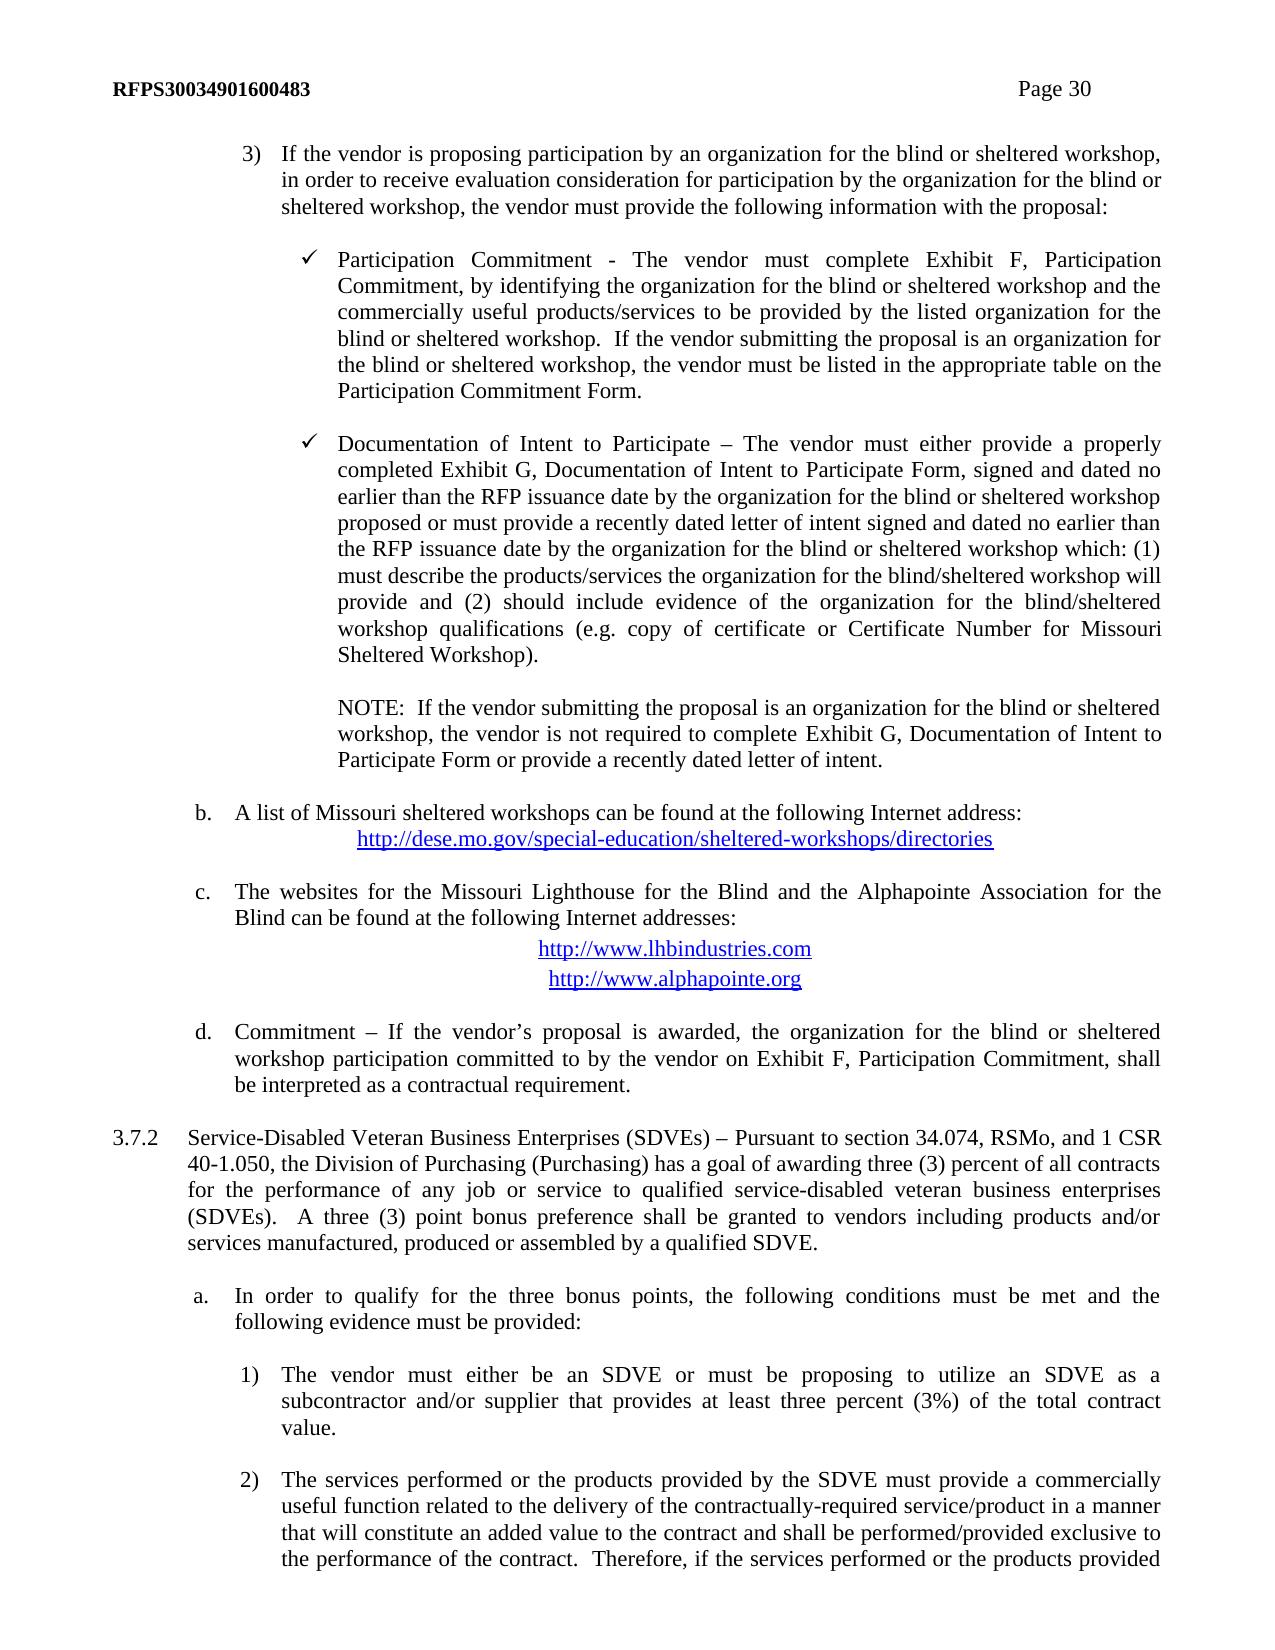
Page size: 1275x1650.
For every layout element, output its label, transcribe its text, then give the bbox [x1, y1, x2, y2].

text http://www.alphapointe.org [187, 966, 1162, 992]
subtitle Documentation of Intent to Participate – The vendor must either provide a properly completed Exhibit G, Documentation of Intent to Participate Form, signed and dated no earlier than the RFP issuance date by the organization for the blind or sheltered workshop proposed or must provide a recently dated letter of intent signed and dated no earlier than the RFP issuance date by the organization for the blind or sheltered workshop which: (1) must describe the products/services the organization for the blind/sheltered workshop will provide and (2) should include evidence of the organization for the blind/sheltered workshop qualifications (e.g. copy of certificate or Certificate Number for Missouri Sheltered Workshop). [300, 430, 1162, 667]
subtitle Participation Commitment - The vendor must complete Exhibit F, Participation Commitment, by identifying the organization for the blind or sheltered workshop and the commercially useful products/services to be provided by the listed organization for the blind or sheltered workshop. If the vendor submitting the proposal is an organization for the blind or sheltered workshop, the vendor must be listed in the appropriate table on the Participation Commitment Form. [300, 246, 1162, 404]
subtitle The websites for the Missouri Lighthouse for the Blind and the Alphapointe Association for the Blind can be found at the following Internet addresses: [189, 878, 1162, 931]
text http://www.lhbindustries.com [187, 935, 1162, 961]
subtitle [234, 1466, 1162, 1572]
subtitle If the vendor is proposing participation by an organization for the blind or sheltered workshop, in order to receive evaluation consideration for participation by the organization for the blind or sheltered workshop, the vendor must provide the following information with the proposal: [236, 140, 1162, 219]
subtitle In order to qualify for the three bonus points, the following conditions must be met and the following evidence must be provided: [187, 1282, 1162, 1334]
subtitle Commitment – If the vendor’s proposal is awarded, the organization for the blind or sheltered workshop participation committed to by the vendor on Exhibit F, Participation Commitment, shall be interpreted as a contractual requirement. [189, 1018, 1162, 1097]
subtitle The vendor must either be an SDVE or must be proposing to utilize an SDVE as a subcontractor and/or supplier that provides at least three percent (3%) of the total contract value. [234, 1361, 1162, 1440]
text http://dese.mo.gov/special-education/sheltered-workshops/directories [187, 825, 1162, 852]
subtitle Service-Disabled Veteran Business Enterprises (SDVEs) – Pursuant to section 34.074, RSMo, and 1 CSR 40-1.050, the Division of Purchasing (Purchasing) has a goal of awarding three (3) percent of all contracts for the performance of any job or service to qualified service-disabled veteran business enterprises (SDVEs). A three (3) point bonus preference shall be granted to vendors including products and/or services manufactured, produced or assembled by a qualified SDVE. [112, 1124, 1162, 1255]
subtitle NOTE: If the vendor submitting the proposal is an organization for the blind or sheltered workshop, the vendor is not required to complete Exhibit G, Documentation of Intent to Participate Form or provide a recently dated letter of intent. [337, 694, 1162, 773]
subtitle A list of Missouri sheltered workshops can be found at the following Internet address: [189, 799, 1162, 825]
